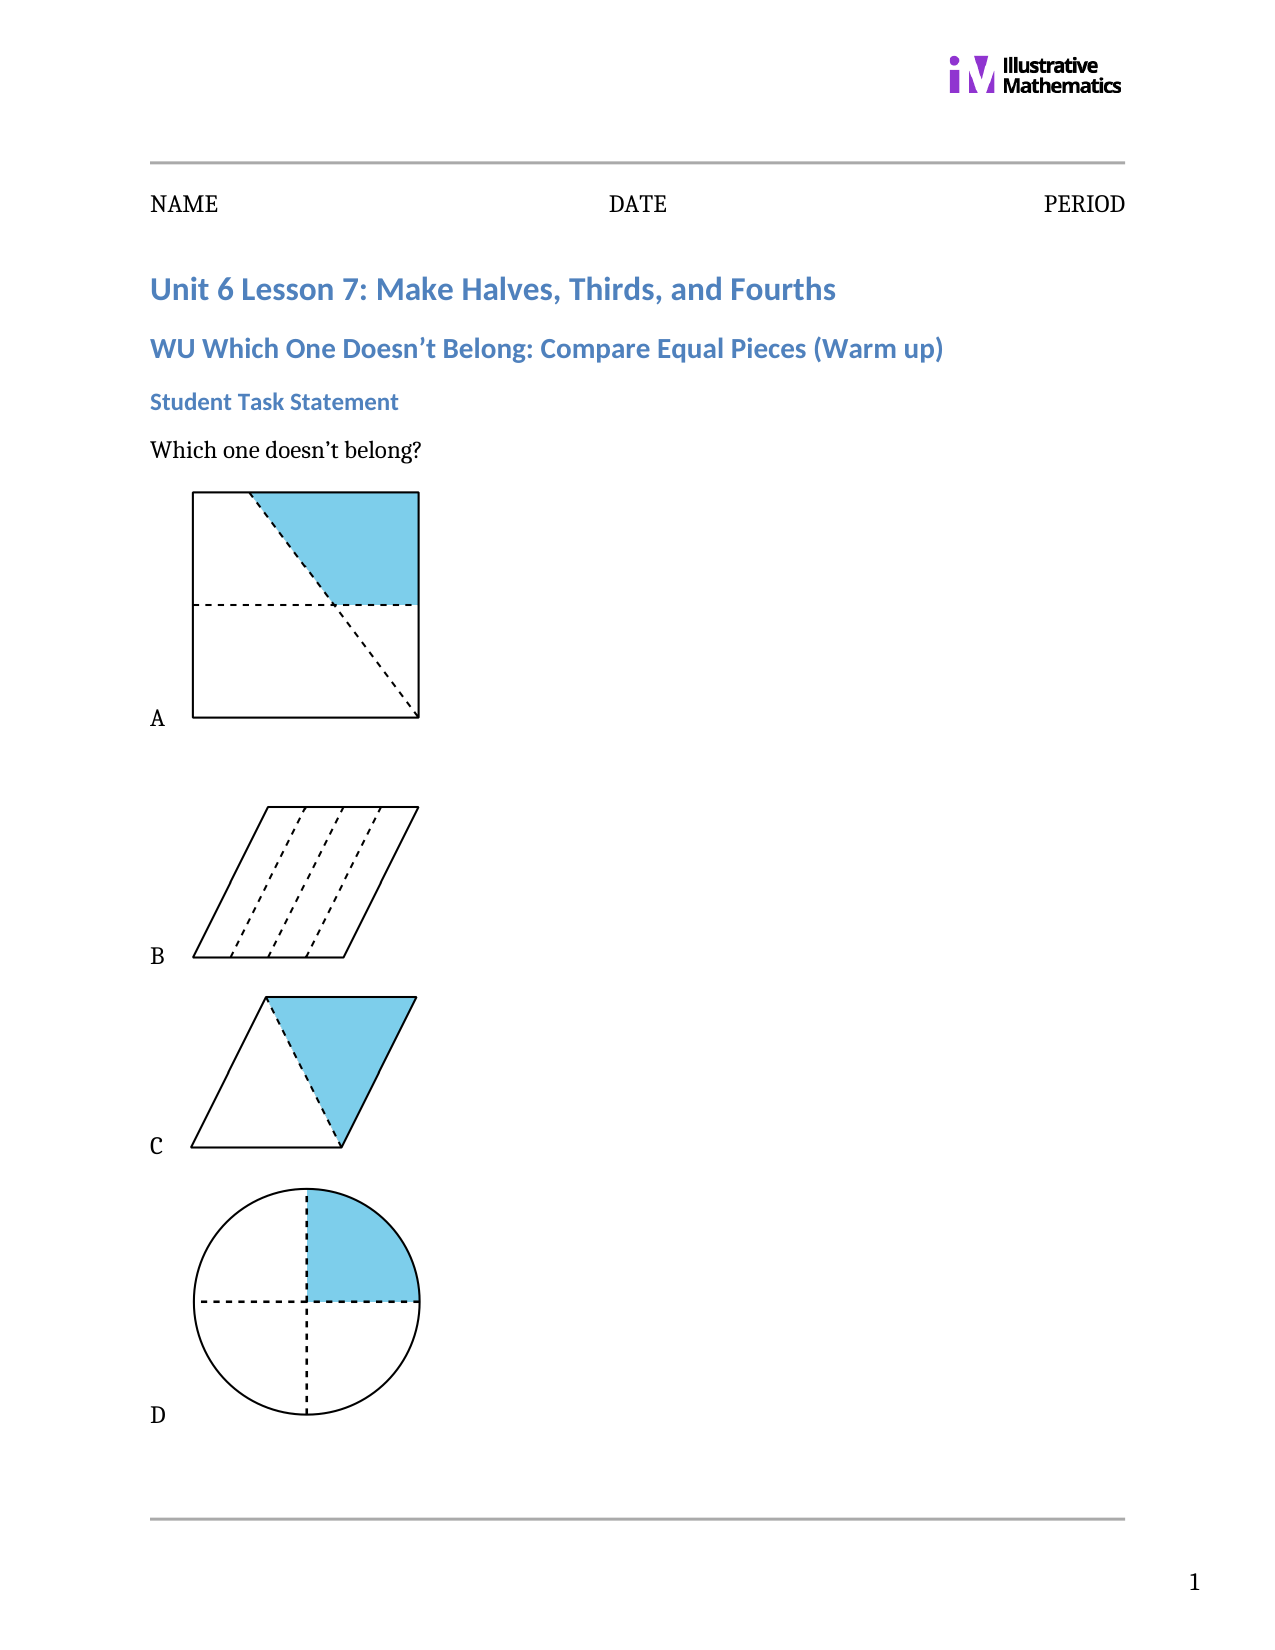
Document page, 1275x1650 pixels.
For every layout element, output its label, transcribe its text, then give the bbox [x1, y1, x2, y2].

subtitle WU Which One Doesn’t Belong: Compare Equal Pieces (Warm up) [150, 330, 1125, 366]
picture [183, 483, 428, 727]
subtitle Student Task Statement [150, 386, 1125, 417]
picture [949, 55, 1121, 93]
text D [150, 1179, 1125, 1429]
text Which one doesn’t belong? [150, 436, 1125, 464]
subtitle Unit 6 Lesson 7: Make Halves, Thirds, and Fourths [150, 268, 1125, 309]
text A [150, 483, 1125, 733]
picture [183, 799, 428, 965]
text B [150, 799, 1125, 971]
picture [181, 989, 426, 1155]
text C [150, 989, 1125, 1161]
picture [184, 1179, 429, 1424]
